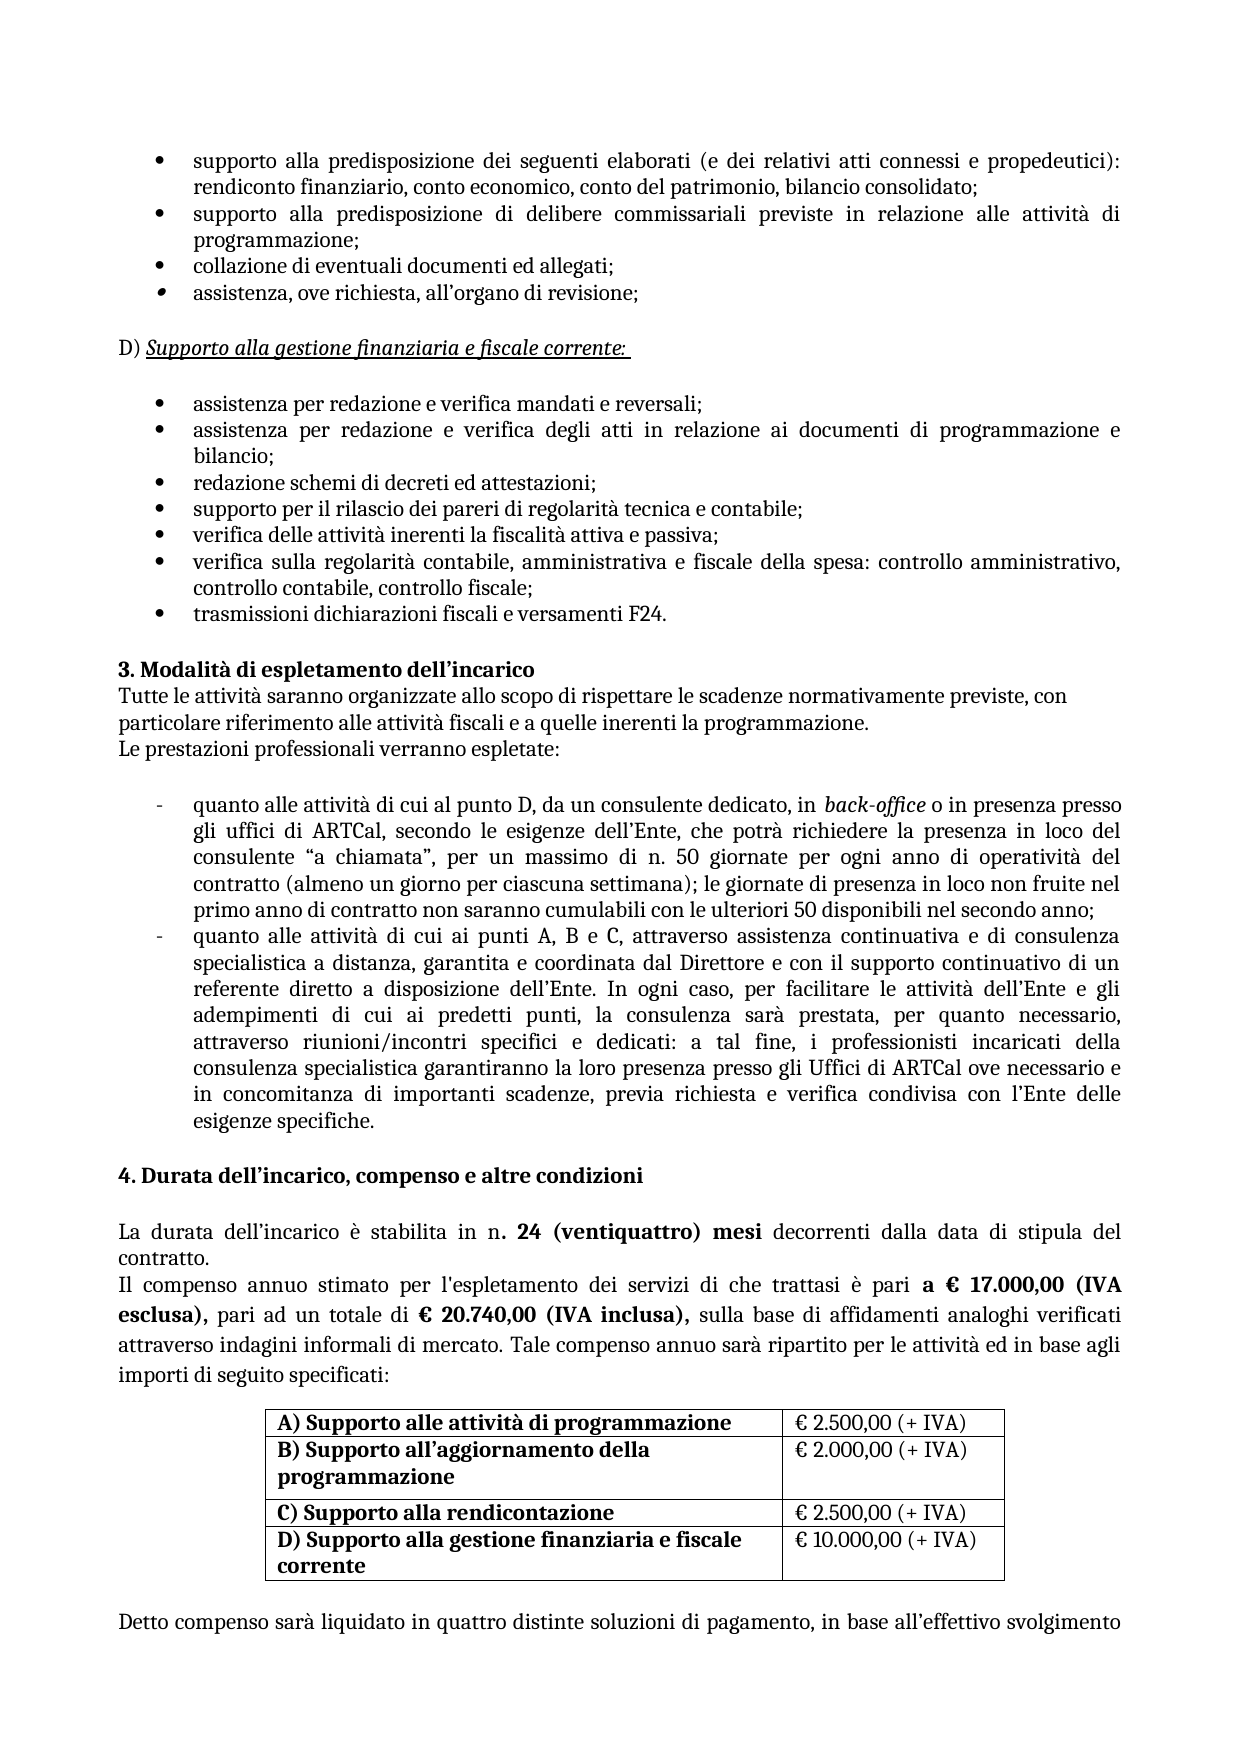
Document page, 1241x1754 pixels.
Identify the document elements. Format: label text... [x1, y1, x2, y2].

table_cell B) Supporto all’aggiornamento della programmazione [266, 1437, 782, 1498]
text La durata dell’incarico è stabilita in n. 24 (ventiquattro) mesi decorrenti dalla data di stipula del contratto. [118, 1219, 1122, 1271]
text D) Supporto alla gestione finanziaria e fiscale corrente: [118, 335, 1122, 361]
table_cell C) Supporto alla rendicontazione [266, 1500, 782, 1526]
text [118, 1581, 1122, 1635]
table_header A) Supporto alle attività di programmazione [266, 1410, 782, 1436]
list supporto alla predisposizione dei seguenti elaborati (e dei relativi atti connessi e propedeutici): rendiconto finanziario, conto economico, conto del patrimonio, bilancio consolidato; [156, 148, 1122, 200]
table_cell € 10.000,00 (+ IVA) [783, 1527, 1004, 1580]
table_cell D) Supporto alla gestione finanziaria e fiscale corrente [266, 1527, 782, 1580]
list supporto alla predisposizione di delibere commissariali previste in relazione alle attività di programmazione; [156, 200, 1122, 253]
table_header € 2.500,00 (+ IVA) [783, 1410, 1004, 1436]
list quanto alle attività di cui ai punti A, B e C, attraverso assistenza continuativa e di consulenza specialistica a distanza, garantita e coordinata dal Direttore e con il supporto continuativo di un referente diretto a disposizione dell’Ente. In ogni caso, per facilitare le attività dell’Ente e gli adempimenti di cui ai predetti punti, la consulenza sarà prestata, per quanto necessario, attraverso riunioni/incontri specifici e dedicati: a tal fine, i professionisti incaricati della consulenza specialistica garantiranno la loro presenza presso gli Uffici di ARTCal ove necessario e in concomitanza di importanti scadenze, previa richiesta e verifica condivisa con l’Ente delle esigenze specifiche. [156, 923, 1122, 1134]
list quanto alle attività di cui al punto D, da un consulente dedicato, in back-office o in presenza presso gli uffici di ARTCal, secondo le esigenze dell’Ente, che potrà richiedere la presenza in loco del consulente “a chiamata”, per un massimo di n. 50 giornate per ogni anno di operatività del contratto (almeno un giorno per ciascuna settimana); le giornate di presenza in loco non fruite nel primo anno di contratto non saranno cumulabili con le ulteriori 50 disponibili nel secondo anno; [156, 791, 1122, 923]
list assistenza, ove richiesta, all’organo di revisione; [156, 279, 1122, 306]
text Tutte le attività saranno organizzate allo scopo di rispettare le scadenze normativamente previste, con particolare riferimento alle attività fiscali e a quelle inerenti la programmazione. Le prestazioni professionali verranno espletate: [118, 683, 1122, 762]
table_cell € 2.000,00 (+ IVA) [783, 1437, 1004, 1498]
text Il compenso annuo stimato per l'espletamento dei servizi di che trattasi è pari a € 17.000,00 (IVA esclusa), pari ad un totale di € 20.740,00 (IVA inclusa), sulla base di affidamenti analoghi verificati attraverso indagini informali di mercato. Tale compenso annuo sarà ripartito per le attività ed in base agli importi di seguito specificati: [118, 1271, 1122, 1388]
text 3. Modalità di espletamento dell’incarico [118, 657, 1122, 683]
list supporto per il rilascio dei pareri di regolarità tecnica e contabile; [156, 496, 1122, 522]
list verifica delle attività inerenti la fiscalità attiva e passiva; [156, 522, 1122, 548]
table_cell € 2.500,00 (+ IVA) [783, 1500, 1004, 1526]
list redazione schemi di decreti ed attestazioni; [156, 469, 1122, 496]
list collazione di eventuali documenti ed allegati; [156, 253, 1122, 279]
text 4. Durata dell’incarico, compenso e altre condizioni [118, 1163, 1122, 1189]
list assistenza per redazione e verifica degli atti in relazione ai documenti di programmazione e bilancio; [156, 417, 1122, 469]
list verifica sulla regolarità contabile, amministrativa e fiscale della spesa: controllo amministrativo, controllo contabile, controllo fiscale; [156, 548, 1122, 601]
list trasmissioni dichiarazioni fiscali e versamenti F24. [156, 601, 1122, 628]
list assistenza per redazione e verifica mandati e reversali; [156, 390, 1122, 417]
